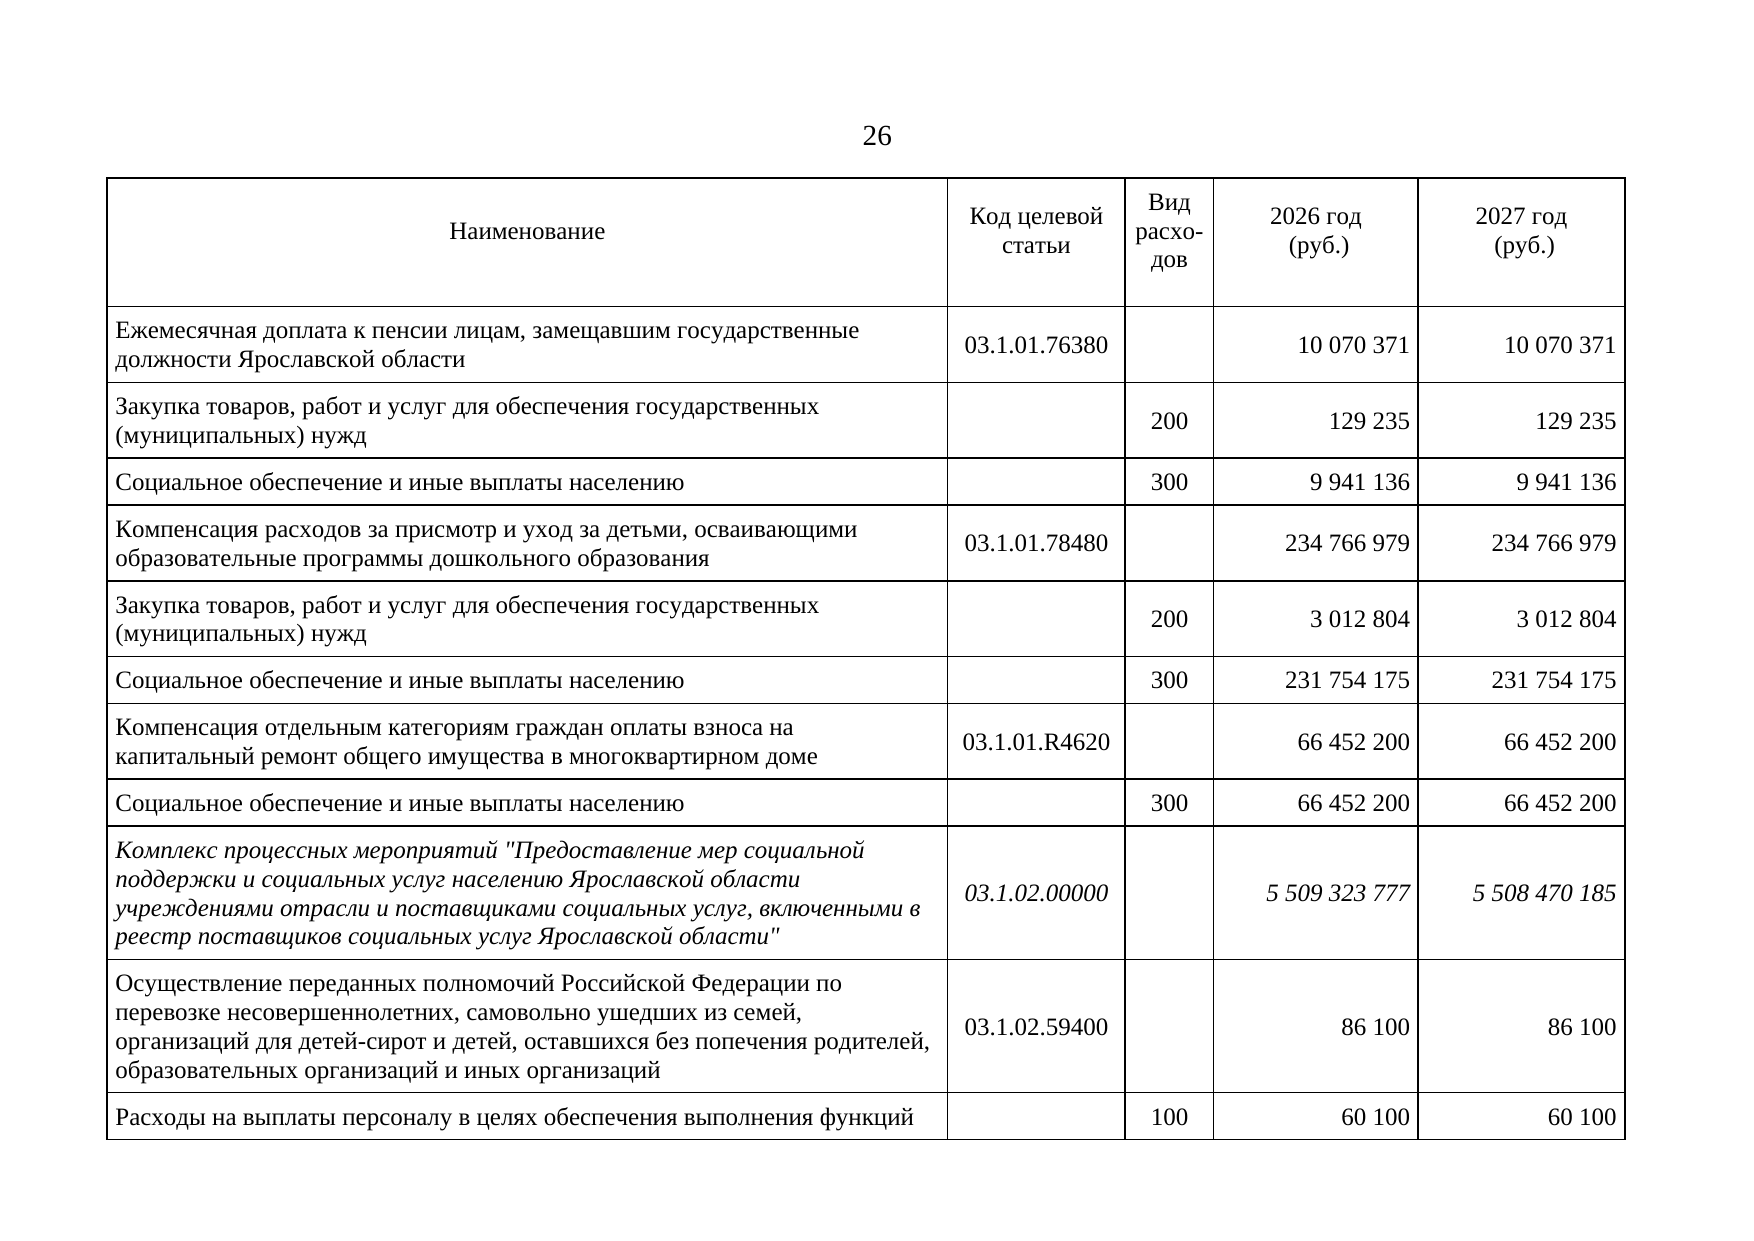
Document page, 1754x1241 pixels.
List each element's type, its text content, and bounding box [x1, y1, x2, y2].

table_cell [1126, 704, 1213, 778]
table_cell 10 070 371 [1419, 307, 1624, 381]
table_cell [1126, 827, 1213, 958]
table_cell 5 509 323 777 [1214, 827, 1417, 958]
table_cell 66 452 200 [1419, 704, 1624, 778]
table_cell 03.1.01.76380 [948, 307, 1124, 381]
table_header Вид расхо-дов [1126, 179, 1213, 306]
table_cell 86 100 [1419, 960, 1624, 1092]
table_cell 66 452 200 [1214, 704, 1417, 778]
table_cell 3 012 804 [1214, 582, 1417, 656]
table_cell 234 766 979 [1419, 506, 1624, 580]
table_cell 300 [1126, 459, 1213, 504]
table_cell Закупка товаров, работ и услуг для обеспечения государственных (муниципальных) нужд [108, 383, 947, 457]
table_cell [108, 1093, 947, 1139]
table_cell 231 754 175 [1214, 657, 1417, 703]
table_cell 60 100 [1214, 1093, 1417, 1139]
table_cell 9 941 136 [1214, 459, 1417, 504]
table_header Наименование [108, 179, 947, 306]
table_cell 234 766 979 [1214, 506, 1417, 580]
table_cell 300 [1126, 657, 1213, 703]
table_cell 129 235 [1214, 383, 1417, 457]
table_cell 03.1.01.78480 [948, 506, 1124, 580]
table_cell 03.1.01.R4620 [948, 704, 1124, 778]
table_cell 66 452 200 [1419, 780, 1624, 825]
table_cell [1126, 307, 1213, 381]
table_cell 86 100 [1214, 960, 1417, 1092]
table_cell [1126, 506, 1213, 580]
table_header 2026 год (руб.) [1214, 179, 1417, 306]
table_cell Компенсация расходов за присмотр и уход за детьми, осваивающими образовательные программы дошкольного образования [108, 506, 947, 580]
table_cell Социальное обеспечение и иные выплаты населению [108, 780, 947, 825]
table_cell 5 508 470 185 [1419, 827, 1624, 958]
table_cell [948, 459, 1124, 504]
table_cell 3 012 804 [1419, 582, 1624, 656]
table_cell Социальное обеспечение и иные выплаты населению [108, 657, 947, 703]
table_cell 66 452 200 [1214, 780, 1417, 825]
table_cell Ежемесячная доплата к пенсии лицам, замещавшим государственные должности Ярославской области [108, 307, 947, 381]
table_cell [948, 780, 1124, 825]
table_header Код целевой статьи [948, 179, 1124, 306]
table_cell Социальное обеспечение и иные выплаты населению [108, 459, 947, 504]
table_cell 200 [1126, 383, 1213, 457]
table_cell 100 [1126, 1093, 1213, 1139]
table_cell [948, 383, 1124, 457]
table_cell Осуществление переданных полномочий Российской Федерации по перевозке несовершеннолетних, самовольно ушедших из семей, организаций для детей-сирот и детей, оставшихся без попечения родителей, образовательных организаций и иных организаций [108, 960, 947, 1092]
table_header 2027 год (руб.) [1419, 179, 1624, 306]
table_cell [1126, 960, 1213, 1092]
table_cell 60 100 [1419, 1093, 1624, 1139]
table_cell Компенсация отдельным категориям граждан оплаты взноса на капитальный ремонт общего имущества в многоквартирном доме [108, 704, 947, 778]
table_cell [948, 582, 1124, 656]
table_cell 129 235 [1419, 383, 1624, 457]
table_cell 03.1.02.59400 [948, 960, 1124, 1092]
table_cell 03.1.02.00000 [948, 827, 1124, 958]
table_cell 300 [1126, 780, 1213, 825]
table_cell [948, 1093, 1124, 1139]
table_cell 9 941 136 [1419, 459, 1624, 504]
table_cell Комплекс процессных мероприятий "Предоставление мер социальной поддержки и социальных услуг населению Ярославской области учреждениями отрасли и поставщиками социальных услуг, включенными в реестр поставщиков социальных услуг Ярославской области" [108, 827, 947, 958]
table_cell 10 070 371 [1214, 307, 1417, 381]
table_cell Закупка товаров, работ и услуг для обеспечения государственных (муниципальных) нужд [108, 582, 947, 656]
table_cell 231 754 175 [1419, 657, 1624, 703]
table_cell [948, 657, 1124, 703]
table_cell 200 [1126, 582, 1213, 656]
